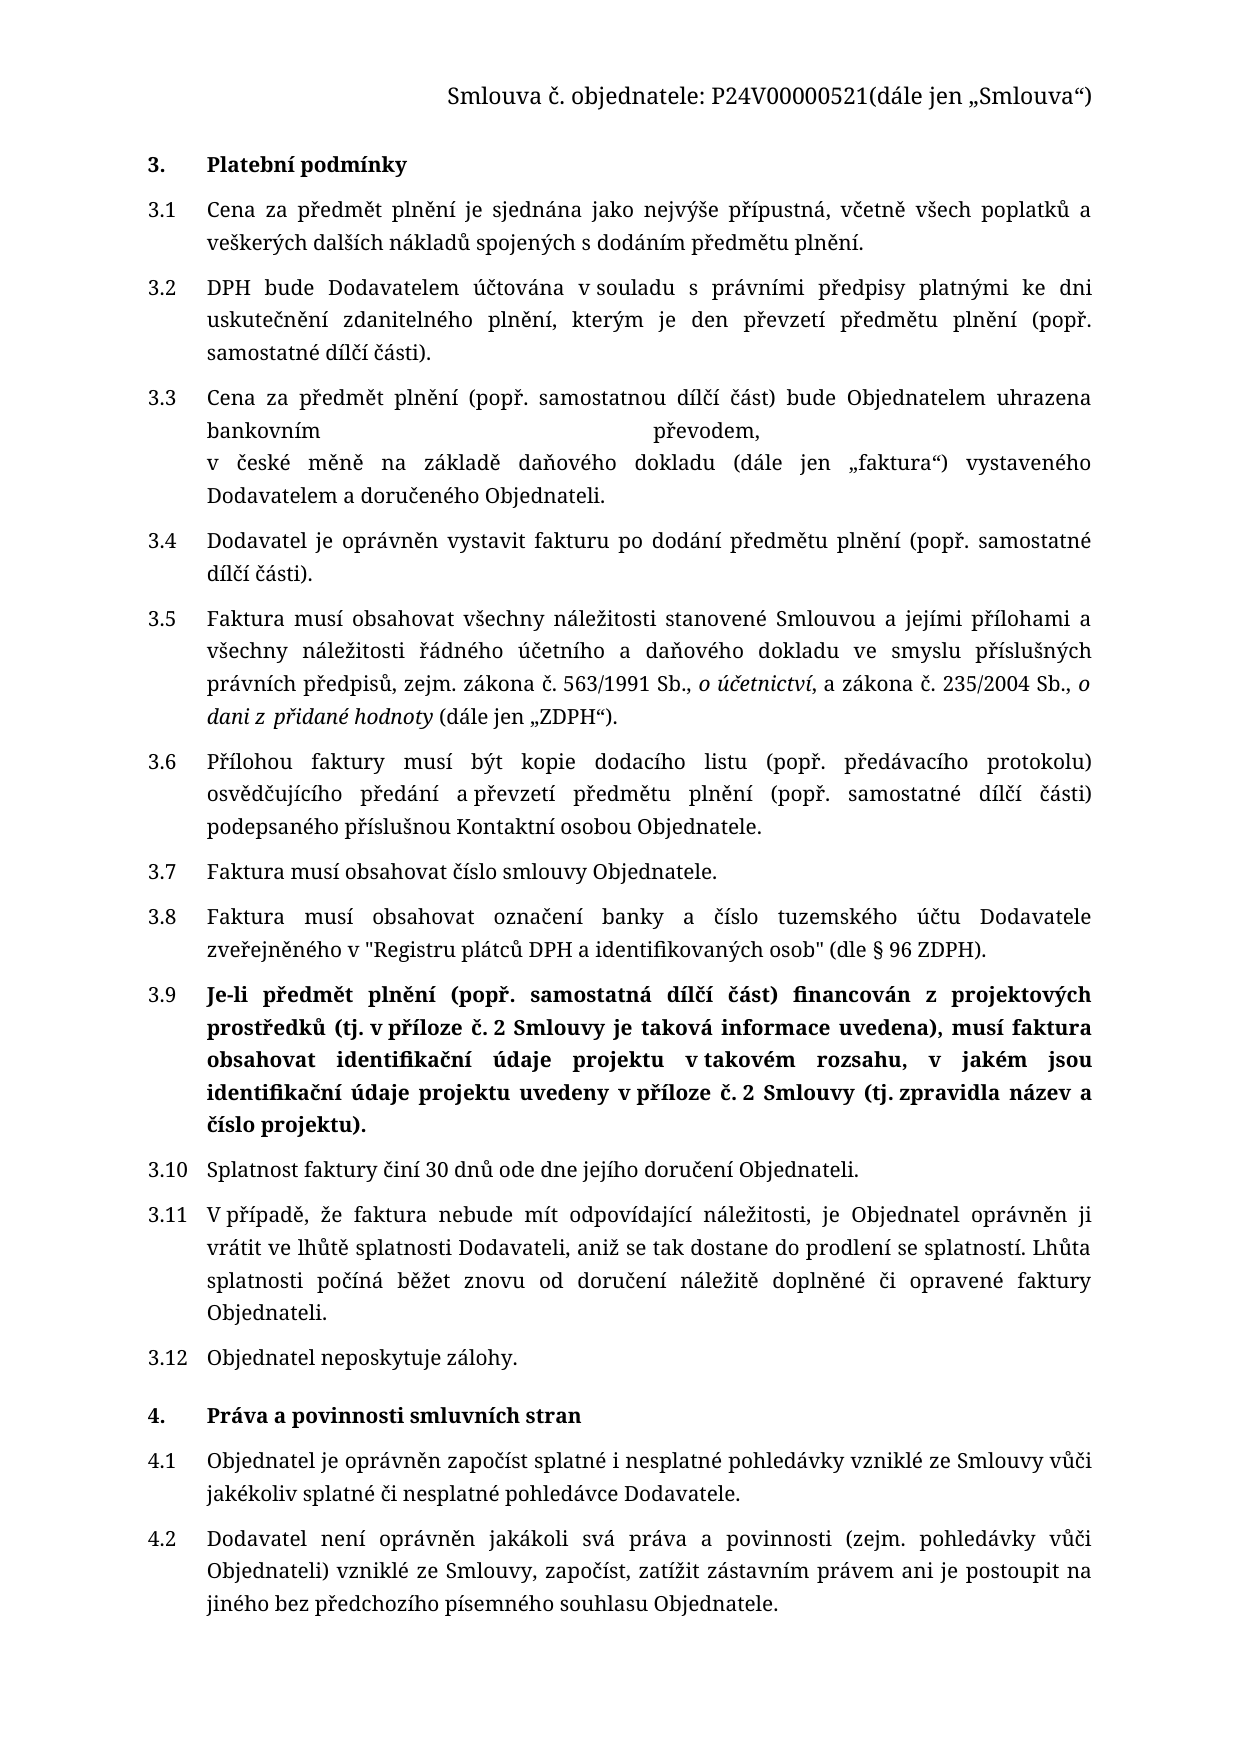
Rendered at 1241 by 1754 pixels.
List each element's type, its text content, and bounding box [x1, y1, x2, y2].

list Cena za předmět plnění (popř. samostatnou dílčí část) bude Objednatelem uhrazena bankovním převodem, v české měně na základě daňového dokladu (dále jen „faktura“) vystaveného Dodavatelem a doručeného Objednateli. [148, 383, 1093, 509]
list Objednatel je oprávněn započíst splatné i nesplatné pohledávky vzniklé ze Smlouvy vůči jakékoliv splatné či nesplatné pohledávce Dodavatele. [148, 1446, 1093, 1507]
list Práva a povinnosti smluvních stran [148, 1401, 1093, 1429]
list DPH bude Dodavatelem účtována v souladu s právními předpisy platnými ke dni uskutečnění zdanitelného plnění, kterým je den převzetí předmětu plnění (popř. samostatné dílčí části). [148, 273, 1093, 367]
list V případě, že faktura nebude mít odpovídající náležitosti, je Objednatel oprávněn ji vrátit ve lhůtě splatnosti Dodavateli, aniž se tak dostane do prodlení se splatností. Lhůta splatnosti počíná běžet znovu od doručení náležitě doplněné či opravené faktury Objednateli. [148, 1201, 1093, 1327]
list Faktura musí obsahovat číslo smlouvy Objednatele. [148, 857, 1093, 886]
list Dodavatel není oprávněn jakákoli svá práva a povinnosti (zejm. pohledávky vůči Objednateli) vzniklé ze Smlouvy, započíst, zatížit zástavním právem ani je postoupit na jiného bez předchozího písemného souhlasu Objednatele. [148, 1524, 1093, 1618]
list Platební podmínky [148, 150, 1093, 179]
list Splatnost faktury činí 30 dnů ode dne jejího doručení Objednateli. [148, 1156, 1093, 1184]
list Cena za předmět plnění je sjednána jako nejvýše přípustná, včetně všech poplatků a veškerých dalších nákladů spojených s dodáním předmětu plnění. [148, 195, 1093, 256]
list Je-li předmět plnění (popř. samostatná dílčí část) financován z projektových prostředků (tj. v příloze č. 2 Smlouvy je taková informace uvedena), musí faktura obsahovat identifikační údaje projektu v takovém rozsahu, v jakém jsou identifikační údaje projektu uvedeny v příloze č. 2 Smlouvy (tj. zpravidla název a číslo projektu). [148, 980, 1093, 1139]
list Faktura musí obsahovat označení banky a číslo tuzemského účtu Dodavatele zveřejněného v "Registru plátců DPH a identifikovaných osob" (dle § 96 ZDPH). [148, 902, 1093, 963]
list Dodavatel je oprávněn vystavit fakturu po dodání předmětu plnění (popř. samostatné dílčí části). [148, 526, 1093, 587]
list Faktura musí obsahovat všechny náležitosti stanovené Smlouvou a jejími přílohami a všechny náležitosti řádného účetního a daňového dokladu ve smyslu příslušných právních předpisů, zejm. zákona č. 563/1991 Sb., o účetnictví, a zákona č. 235/2004 Sb., o dani z přidané hodnoty (dále jen „ZDPH“). [148, 604, 1093, 730]
list Objednatel neposkytuje zálohy. [148, 1343, 1093, 1372]
list Přílohou faktury musí být kopie dodacího listu (popř. předávacího protokolu) osvědčujícího předání a převzetí předmětu plnění (popř. samostatné dílčí části) podepsaného příslušnou Kontaktní osobou Objednatele. [148, 747, 1093, 841]
